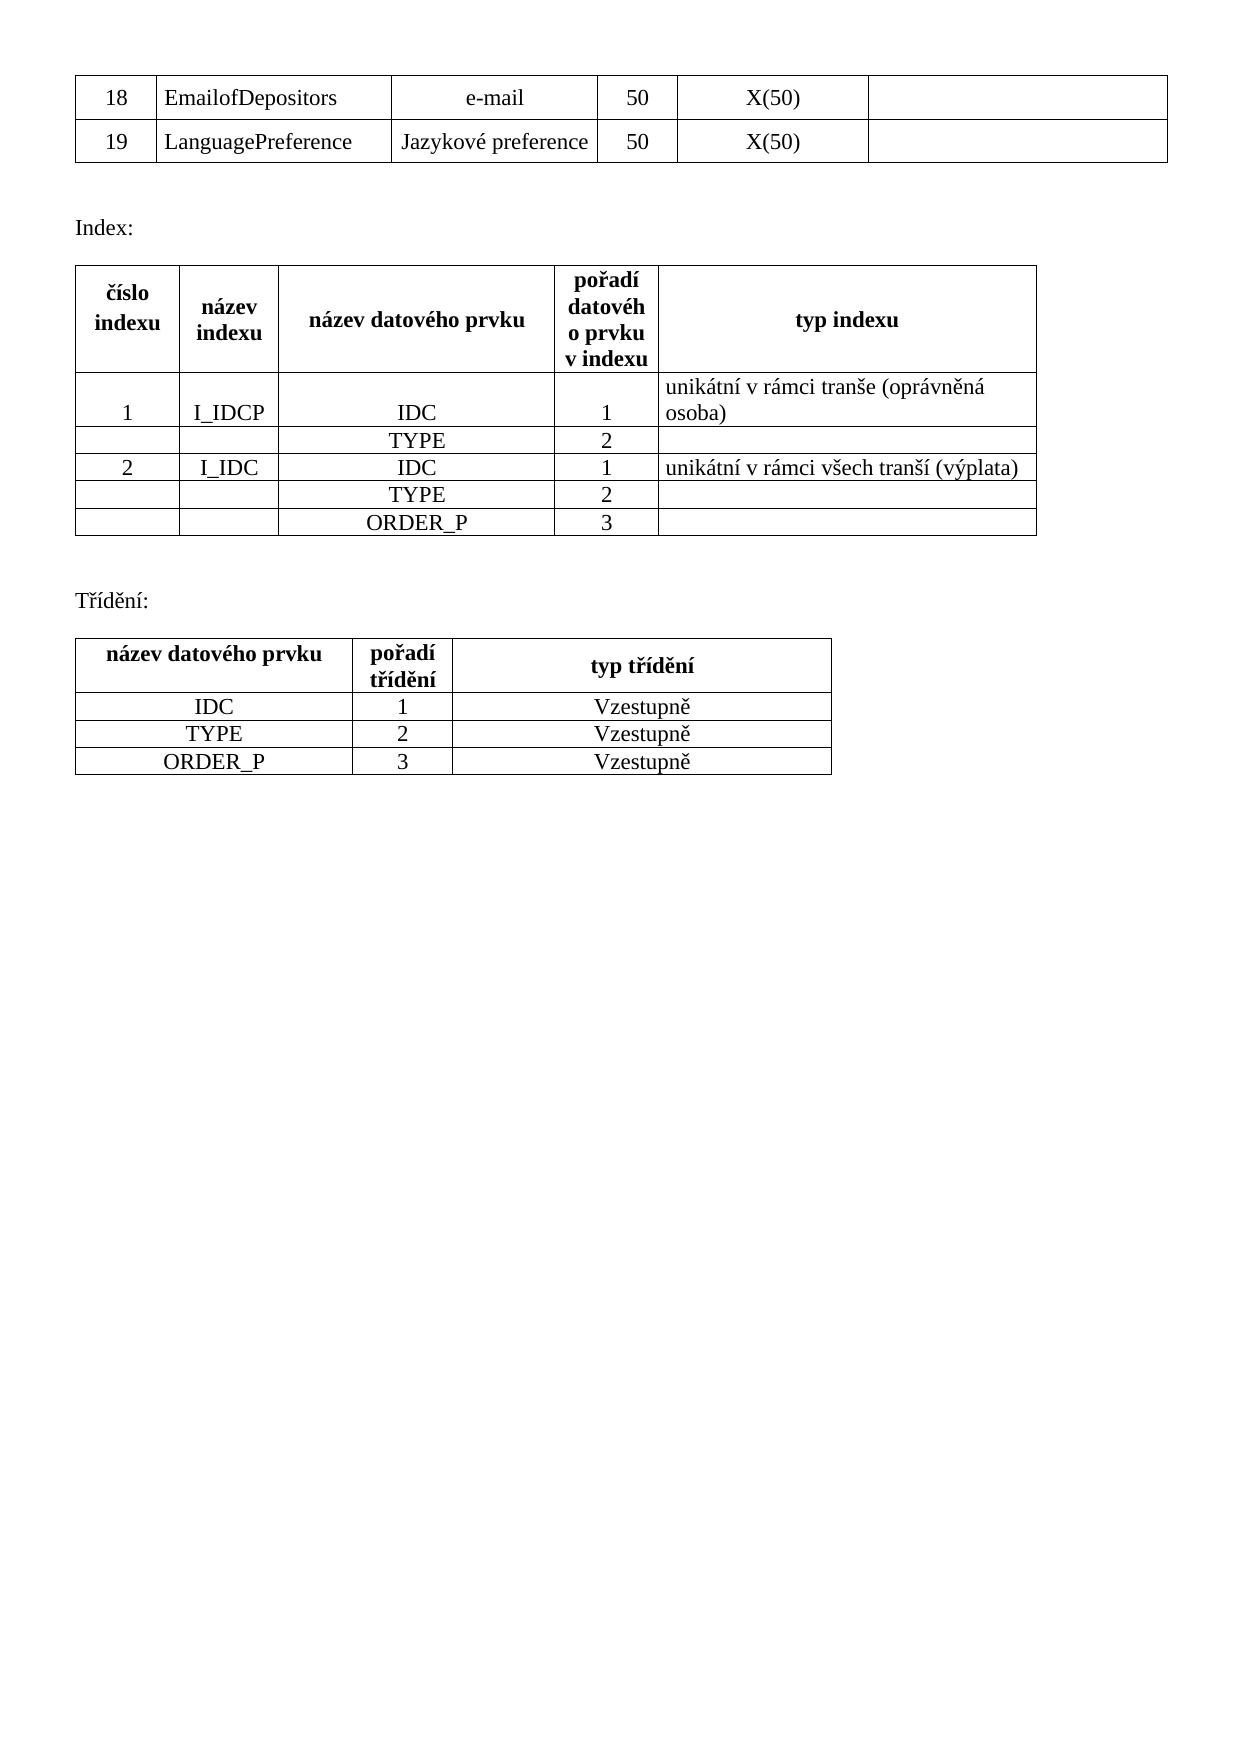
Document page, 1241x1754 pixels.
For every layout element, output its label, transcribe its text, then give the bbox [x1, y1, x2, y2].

table_cell unikátní v rámci tranše (oprávněná osoba) [659, 373, 1036, 426]
table_cell ORDER_P [279, 509, 554, 535]
table_cell [180, 427, 278, 453]
table_cell [869, 120, 1167, 162]
table_cell [76, 427, 179, 453]
table_header název datového prvku [76, 639, 352, 692]
text Třídění: [75, 587, 1165, 614]
table_cell TYPE [279, 427, 554, 453]
table_cell [869, 76, 1167, 119]
table_cell 1 [76, 373, 179, 426]
table_cell [76, 481, 179, 508]
table_cell 3 [353, 748, 452, 774]
table_header název datového prvku [279, 266, 554, 372]
table_cell 1 [555, 373, 658, 426]
table_cell [76, 509, 179, 535]
table_cell Jazykové preference [392, 120, 597, 162]
table_cell IDC [279, 454, 554, 480]
table_cell TYPE [279, 481, 554, 508]
table_cell I_IDC [180, 454, 278, 480]
table_header číslo indexu [76, 266, 179, 372]
table_cell ORDER_P [76, 748, 352, 774]
table_cell 50 [598, 120, 677, 162]
table_header pořadí třídění [353, 639, 452, 692]
table_cell X(50) [678, 76, 868, 119]
text Index: [75, 214, 1165, 241]
table_cell Vzestupně [453, 693, 831, 719]
table_cell IDC [76, 693, 352, 719]
table_cell I_IDCP [180, 373, 278, 426]
table_cell [659, 481, 1036, 508]
table_cell [659, 427, 1036, 453]
table_cell TYPE [76, 721, 352, 747]
table_cell 2 [555, 481, 658, 508]
table_cell Vzestupně [453, 748, 831, 774]
table_cell EmailofDepositors [157, 76, 391, 119]
table_header název indexu [180, 266, 278, 372]
table_cell 18 [76, 76, 156, 119]
table_cell 2 [353, 721, 452, 747]
table_header pořadí datového prvku v indexu [555, 266, 658, 372]
table_cell [180, 509, 278, 535]
table_cell 2 [555, 427, 658, 453]
table_cell 2 [76, 454, 179, 480]
table_cell 50 [598, 76, 677, 119]
table_cell LanguagePreference [157, 120, 391, 162]
table_header typ indexu [659, 266, 1036, 372]
table_cell IDC [279, 373, 554, 426]
table_header typ třídění [453, 639, 831, 692]
table_cell [659, 509, 1036, 535]
table_cell [180, 481, 278, 508]
table_cell e-mail [392, 76, 597, 119]
table_cell unikátní v rámci všech tranší (výplata) [659, 454, 1036, 480]
table_cell 19 [76, 120, 156, 162]
table_cell Vzestupně [453, 721, 831, 747]
table_cell X(50) [678, 120, 868, 162]
table_cell 1 [555, 454, 658, 480]
table_cell 1 [353, 693, 452, 719]
table_cell 3 [555, 509, 658, 535]
